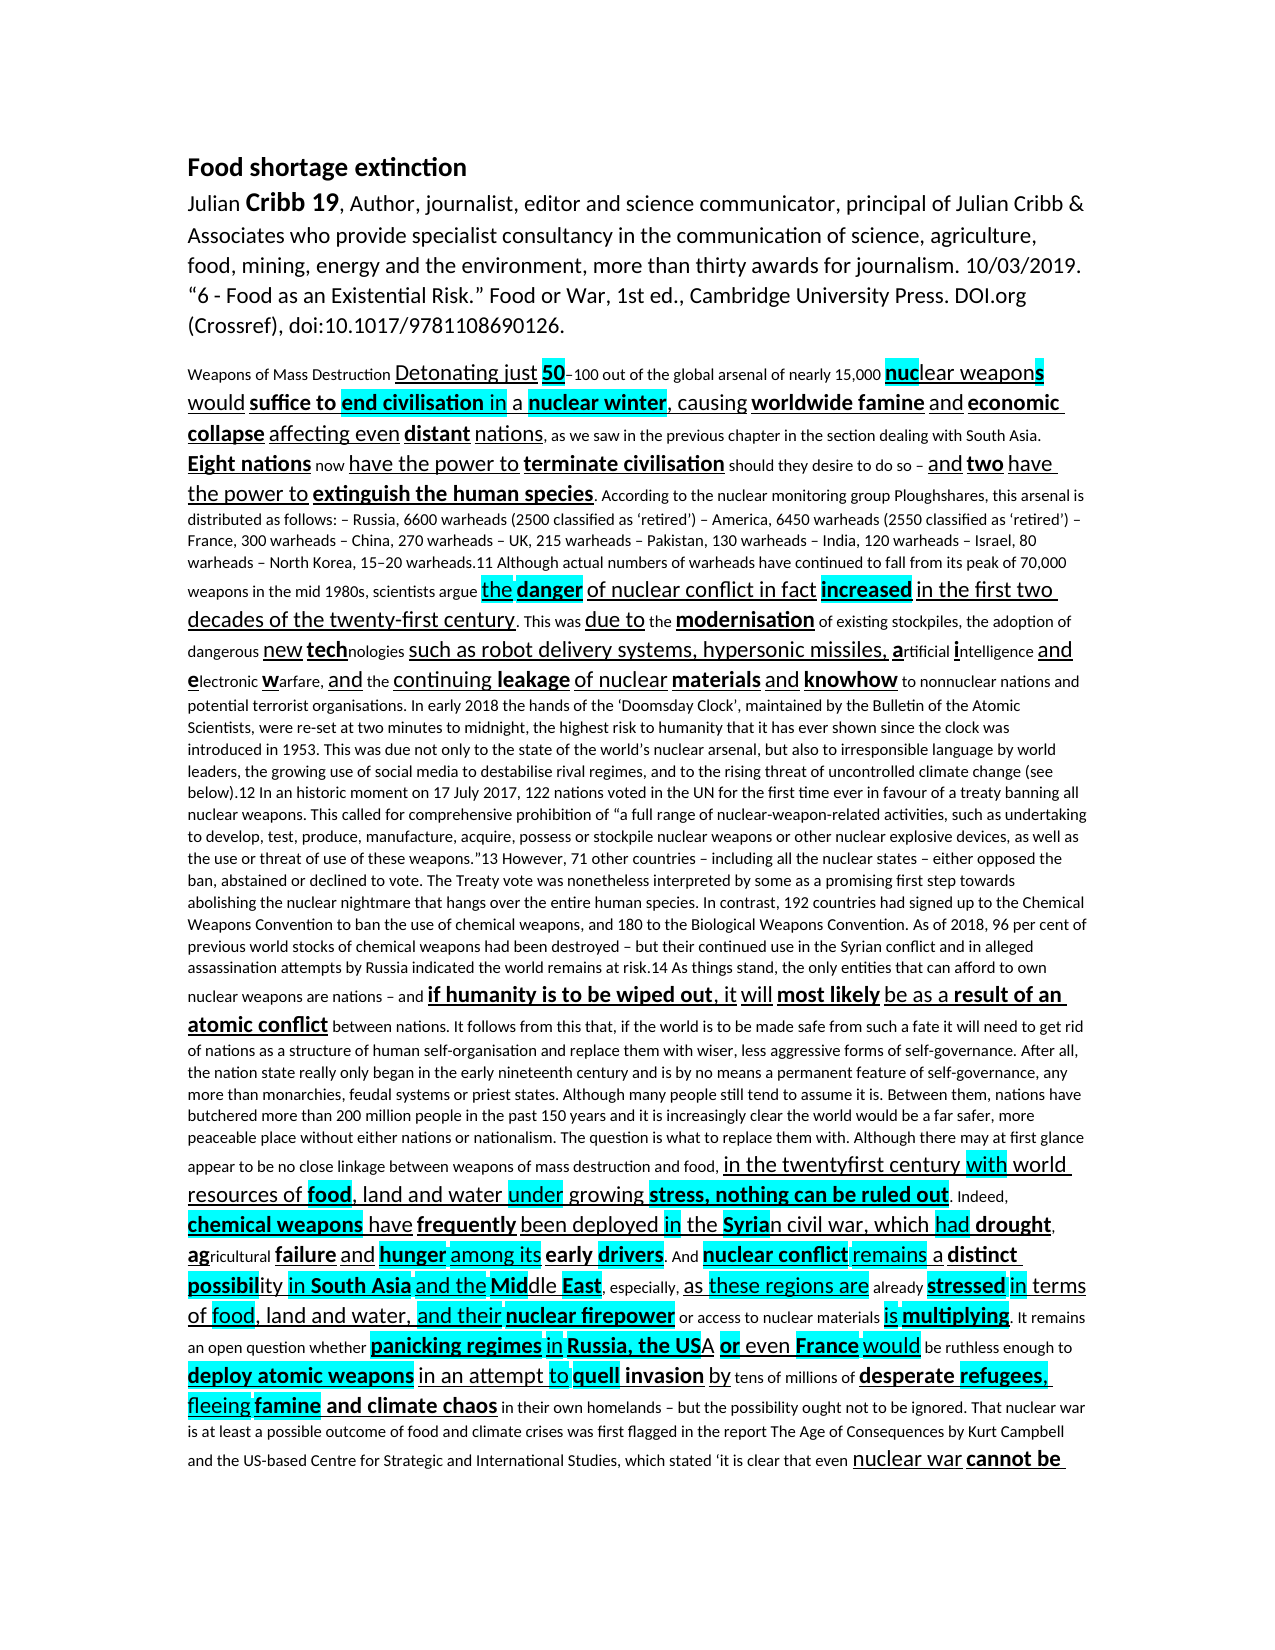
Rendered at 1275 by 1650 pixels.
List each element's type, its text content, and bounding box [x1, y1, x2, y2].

text Julian Cribb 19, Author, journalist, editor and science communicator, principal of Julian Cribb & Associates who provide specialist consultancy in the communication of science, agriculture, food, mining, energy and the environment, more than thirty awards for journalism. 10/03/2019. “6 - Food as an Existential Risk.” Food or War, 1st ed., Cambridge University Press. DOI.org (Crossref), doi:10.1017/9781108690126. [187, 186, 1087, 339]
subtitle Food shortage extinction [187, 150, 1087, 183]
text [187, 358, 1087, 1472]
